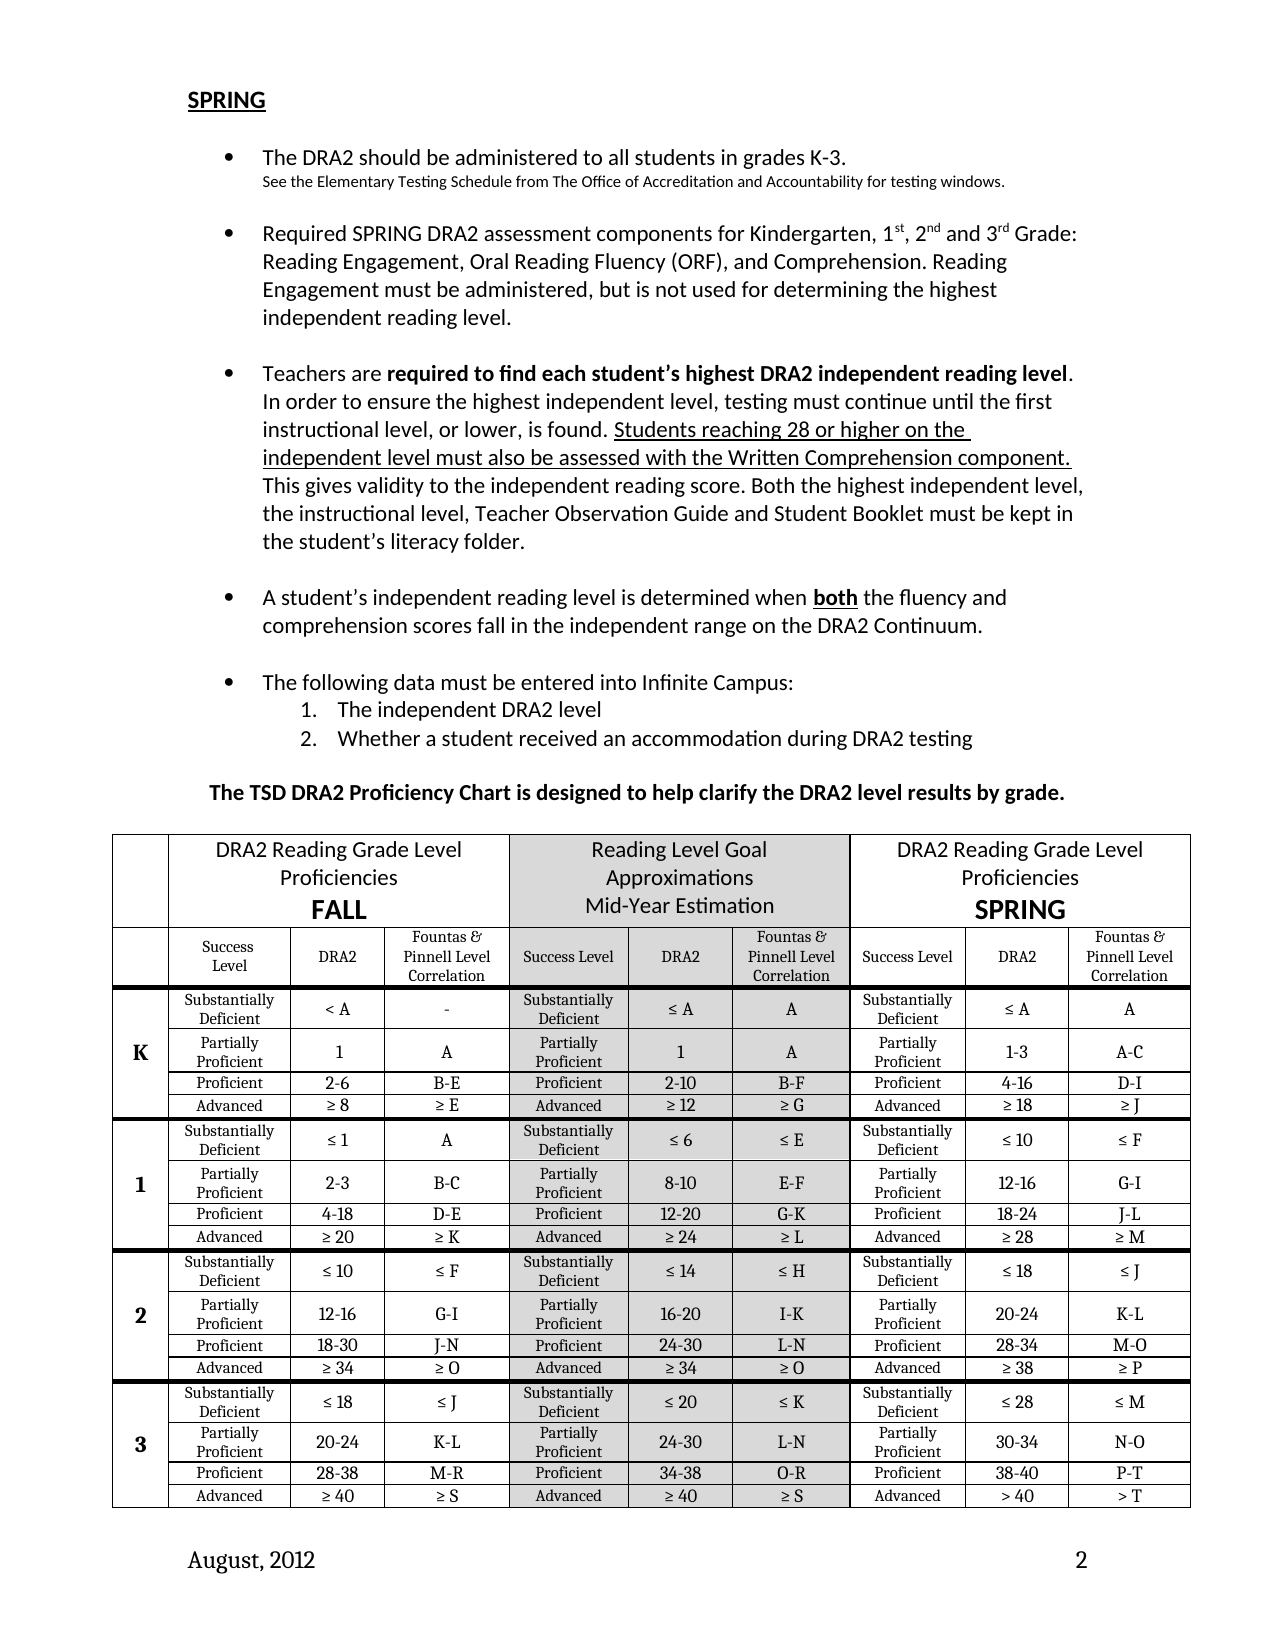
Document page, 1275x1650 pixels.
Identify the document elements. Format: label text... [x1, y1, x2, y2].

table_cell Advanced [510, 1485, 628, 1507]
table_cell ≤ 10 [291, 1253, 384, 1291]
table_cell Proficient [510, 1335, 628, 1356]
table_cell ≥ 38 [966, 1358, 1068, 1379]
table_cell < A [291, 990, 384, 1028]
table_cell Proficient [510, 1204, 628, 1225]
list A student’s independent reading level is determined when both the fluency and comprehension scores fall in the independent range on the DRA2 Continuum. [225, 583, 1087, 639]
table_cell ≤ 6 [629, 1121, 732, 1159]
table_cell Success Level [169, 928, 290, 985]
table_cell Partially Proficient [851, 1161, 965, 1203]
table_cell I-K [733, 1292, 849, 1334]
list Whether a student received an accommodation during DRA2 testing [300, 724, 1087, 752]
list Teachers are required to find each student’s highest DRA2 independent reading level. In order to ensure the highest independent level, testing must continue until the first instructional level, or lower, is found. Students reaching 28 or higher on the independent level must also be assessed with the Written Comprehension component. This gives validity to the independent reading score. Both the highest independent level, the instructional level, Teacher Observation Guide and Student Booklet must be kept in the student’s literacy folder. [225, 359, 1087, 556]
table_cell A [1069, 990, 1190, 1028]
table_cell Substantially Deficient [169, 1253, 290, 1291]
table_cell Advanced [510, 1095, 628, 1117]
table_cell Substantially Deficient [510, 990, 628, 1028]
table_cell 28-38 [291, 1463, 384, 1484]
table_cell ≥ 18 [966, 1095, 1068, 1117]
table_cell Advanced [851, 1358, 965, 1379]
table_cell Advanced [851, 1226, 965, 1248]
table_cell Partially Proficient [169, 1423, 290, 1461]
table_cell 2 [113, 1253, 168, 1379]
table_cell 20-24 [966, 1292, 1068, 1334]
table_cell ≤ A [966, 990, 1068, 1028]
table_cell ≥ E [385, 1095, 509, 1117]
table_cell 38-40 [966, 1463, 1068, 1484]
table_cell 2-3 [291, 1161, 384, 1203]
table_cell ≤ 14 [629, 1253, 732, 1291]
table_cell ≤ K [733, 1384, 849, 1422]
table_cell ≥ 24 [629, 1226, 732, 1248]
table_cell A-C [1069, 1029, 1190, 1071]
table_cell ≤ 18 [966, 1253, 1068, 1291]
table_cell 20-24 [291, 1423, 384, 1461]
text SPRING [187, 84, 1087, 115]
table_cell ≤ 18 [291, 1384, 384, 1422]
table_cell ≥ G [733, 1095, 849, 1117]
table_cell ≤ 28 [966, 1384, 1068, 1422]
table_cell Substantially Deficient [169, 1384, 290, 1422]
table_cell Partially Proficient [851, 1029, 965, 1071]
table_cell ≥ J [1069, 1095, 1190, 1117]
table_cell K [113, 990, 168, 1117]
table_cell Partially Proficient [851, 1423, 965, 1461]
table_cell G-I [1069, 1161, 1190, 1203]
table_cell Proficient [851, 1073, 965, 1094]
table_cell ≥ 34 [291, 1358, 384, 1379]
table_cell 4-16 [966, 1073, 1068, 1094]
table_cell - [385, 990, 509, 1028]
table_cell Substantially Deficient [169, 1121, 290, 1159]
list The independent DRA2 level [300, 696, 1087, 724]
table_cell J-N [385, 1335, 509, 1356]
table_cell Advanced [510, 1226, 628, 1248]
table_cell Proficient [169, 1335, 290, 1356]
table_cell ≥ 12 [629, 1095, 732, 1117]
table_cell Partially Proficient [510, 1423, 628, 1461]
table_cell Partially Proficient [510, 1029, 628, 1071]
table_header Reading Level Goal Approximations Mid-Year Estimation [510, 835, 849, 927]
table_cell 12-16 [291, 1292, 384, 1334]
table_cell > T [1069, 1485, 1190, 1507]
table_cell D-E [385, 1204, 509, 1225]
table_cell Fountas & Pinnell Level Correlation [385, 928, 509, 985]
table_cell O-R [733, 1463, 849, 1484]
table_cell Partially Proficient [851, 1292, 965, 1334]
table_cell Fountas & Pinnell Level Correlation [733, 928, 849, 985]
table_cell Proficient [851, 1204, 965, 1225]
text The TSD DRA2 Proficiency Chart is designed to help clarify the DRA2 level results by grade. [187, 778, 1087, 806]
table_cell G-K [733, 1204, 849, 1225]
table_cell ≤ A [629, 990, 732, 1028]
table_cell A [385, 1121, 509, 1159]
table_cell L-N [733, 1423, 849, 1461]
table_cell M-R [385, 1463, 509, 1484]
table_cell ≥ S [733, 1485, 849, 1507]
table_cell ≤ J [1069, 1253, 1190, 1291]
table_cell ≤ F [1069, 1121, 1190, 1159]
table_cell DRA2 [966, 928, 1068, 985]
table_header DRA2 Reading Grade Level Proficiencies SPRING [851, 835, 1190, 927]
table_cell ≥ P [1069, 1358, 1190, 1379]
table_cell ≥ M [1069, 1226, 1190, 1248]
table_cell ≤ H [733, 1253, 849, 1291]
table_cell Substantially Deficient [510, 1384, 628, 1422]
table_cell A [385, 1029, 509, 1071]
table_cell D-I [1069, 1073, 1190, 1094]
table_cell 4-18 [291, 1204, 384, 1225]
table_cell ≥ S [385, 1485, 509, 1507]
table_cell Partially Proficient [510, 1161, 628, 1203]
table_cell 34-38 [629, 1463, 732, 1484]
list The following data must be entered into Infinite Campus: [225, 668, 1087, 696]
table_cell ≤ F [385, 1253, 509, 1291]
table_cell Advanced [169, 1485, 290, 1507]
table_cell ≤ E [733, 1121, 849, 1159]
table_cell Proficient [851, 1463, 965, 1484]
table_cell DRA2 [291, 928, 384, 985]
table_cell M-O [1069, 1335, 1190, 1356]
list The DRA2 should be administered to all students in grades K-3. See the Elementary Testing Schedule from The Office of Accreditation and Accountability for testing windows. [225, 143, 1087, 191]
table_cell 1 [629, 1029, 732, 1071]
table_cell ≥ 40 [291, 1485, 384, 1507]
table_cell ≥ 20 [291, 1226, 384, 1248]
table_cell 24-30 [629, 1335, 732, 1356]
table_cell 24-30 [629, 1423, 732, 1461]
table_cell Advanced [510, 1358, 628, 1379]
table_cell A [733, 990, 849, 1028]
table_cell 1 [113, 1121, 168, 1248]
table_cell Substantially Deficient [510, 1253, 628, 1291]
table_cell ≥ 34 [629, 1358, 732, 1379]
table_cell Partially Proficient [169, 1292, 290, 1334]
table_cell Advanced [169, 1358, 290, 1379]
table_cell Proficient [510, 1073, 628, 1094]
table_cell 28-34 [966, 1335, 1068, 1356]
table_cell Substantially Deficient [169, 990, 290, 1028]
table_cell L-N [733, 1335, 849, 1356]
table_cell DRA2 [629, 928, 732, 985]
table_cell ≤ M [1069, 1384, 1190, 1422]
table_cell Fountas & Pinnell Level Correlation [1069, 928, 1190, 985]
table_header DRA2 Reading Grade Level Proficiencies FALL [169, 835, 509, 927]
table_cell Proficient [169, 1073, 290, 1094]
list Required SPRING DRA2 assessment components for Kindergarten, 1st, 2nd and 3rd Grade: Reading Engagement, Oral Reading Fluency (ORF), and Comprehension. Reading Engagement must be administered, but is not used for determining the highest independent reading level. [225, 219, 1087, 331]
table_cell Substantially Deficient [851, 1121, 965, 1159]
table_cell Advanced [169, 1095, 290, 1117]
table_cell G-I [385, 1292, 509, 1334]
table_cell 12-16 [966, 1161, 1068, 1203]
table_cell 2-10 [629, 1073, 732, 1094]
table_cell J-L [1069, 1204, 1190, 1225]
table_cell 2-6 [291, 1073, 384, 1094]
table_cell 8-10 [629, 1161, 732, 1203]
table_cell N-O [1069, 1423, 1190, 1461]
table_cell E-F [733, 1161, 849, 1203]
table_cell 16-20 [629, 1292, 732, 1334]
table_cell Advanced [851, 1485, 965, 1507]
table_cell Proficient [169, 1463, 290, 1484]
table_cell ≤ 1 [291, 1121, 384, 1159]
table_cell ≥ K [385, 1226, 509, 1248]
table_cell Proficient [169, 1204, 290, 1225]
table_cell ≥ 8 [291, 1095, 384, 1117]
table_cell B-F [733, 1073, 849, 1094]
table_cell Success Level [510, 928, 628, 985]
table_cell ≥ O [733, 1358, 849, 1379]
table_cell K-L [1069, 1292, 1190, 1334]
table_cell Partially Proficient [169, 1161, 290, 1203]
table_cell 12-20 [629, 1204, 732, 1225]
table_cell ≤ 20 [629, 1384, 732, 1422]
table_cell ≤ 10 [966, 1121, 1068, 1159]
table_cell B-E [385, 1073, 509, 1094]
table_cell ≥ O [385, 1358, 509, 1379]
table_cell Substantially Deficient [851, 1384, 965, 1422]
table_header [113, 835, 168, 927]
table_cell Substantially Deficient [510, 1121, 628, 1159]
table_cell [113, 928, 168, 985]
table_cell ≤ J [385, 1384, 509, 1422]
table_cell Advanced [169, 1226, 290, 1248]
table_cell ≥ L [733, 1226, 849, 1248]
table_cell 30-34 [966, 1423, 1068, 1461]
table_cell Success Level [851, 928, 965, 985]
table_cell Substantially Deficient [851, 990, 965, 1028]
table_cell ≥ 40 [629, 1485, 732, 1507]
table_cell A [733, 1029, 849, 1071]
table_cell 1-3 [966, 1029, 1068, 1071]
table_cell K-L [385, 1423, 509, 1461]
table_cell Proficient [851, 1335, 965, 1356]
table_cell 3 [113, 1384, 168, 1507]
table_cell 18-30 [291, 1335, 384, 1356]
table_cell Partially Proficient [169, 1029, 290, 1071]
table_cell P-T [1069, 1463, 1190, 1484]
table_cell 1 [291, 1029, 384, 1071]
table_cell Advanced [851, 1095, 965, 1117]
table_cell 18-24 [966, 1204, 1068, 1225]
table_cell Proficient [510, 1463, 628, 1484]
table_cell Partially Proficient [510, 1292, 628, 1334]
table_cell > 40 [966, 1485, 1068, 1507]
table_cell ≥ 28 [966, 1226, 1068, 1248]
table_cell Substantially Deficient [851, 1253, 965, 1291]
table_cell B-C [385, 1161, 509, 1203]
